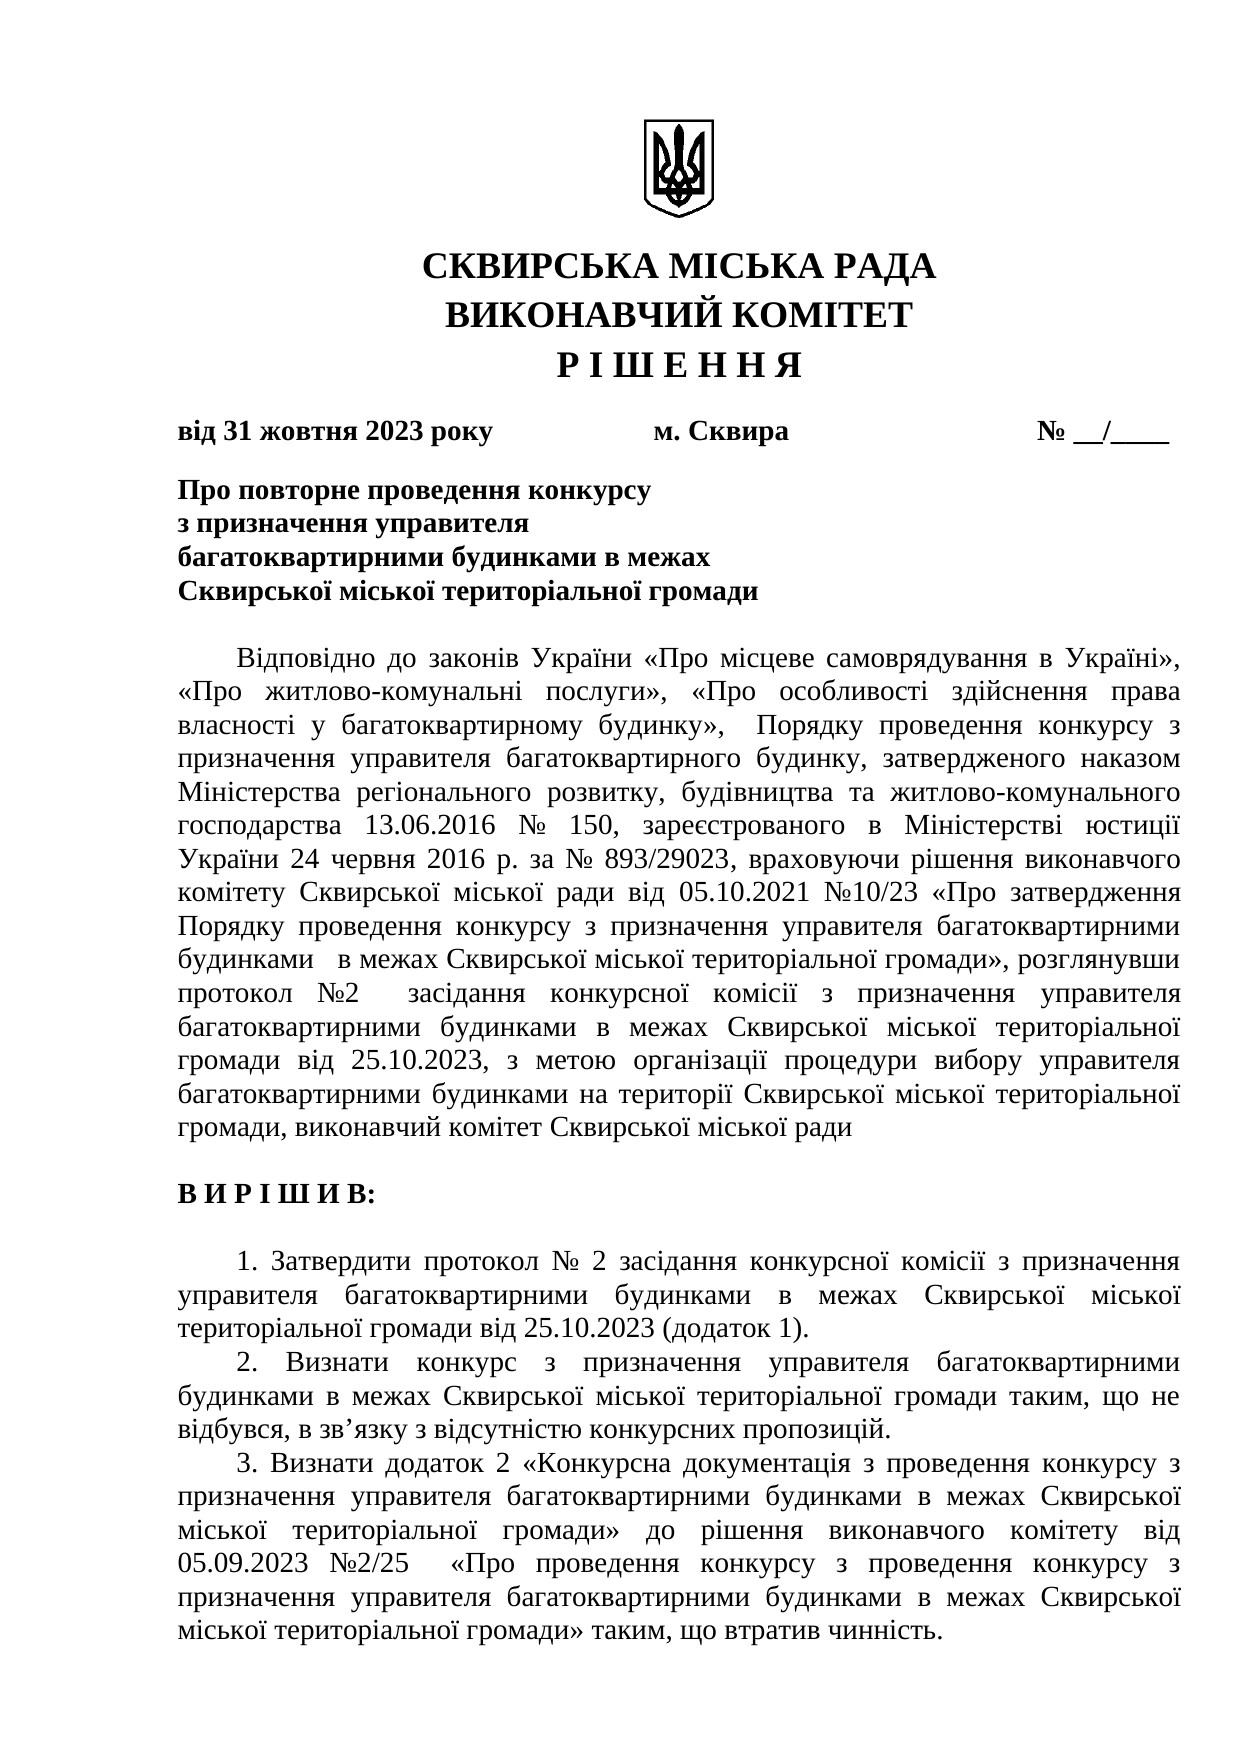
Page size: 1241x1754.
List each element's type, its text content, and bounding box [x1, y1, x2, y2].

picture [642, 118, 716, 219]
text з призначення управителя [177, 506, 1181, 539]
text В И Р І Ш И В: [177, 1176, 1181, 1210]
text 1. Затвердити протокол № 2 засідання конкурсної комісії з призначення управителя багатоквартирними будинками в межах Сквирської міської територіальної громади від 25.10.2023 (додаток 1). [177, 1243, 1181, 1344]
text 2. Визнати конкурс з призначення управителя багатоквартирними будинками в межах Сквирської міської територіальної громади таким, що не відбувся, в зв’язку з відсутністю конкурсних пропозицій. [177, 1344, 1181, 1445]
text ВИКОНАВЧИЙ КОМІТЕТ [177, 293, 1181, 336]
text СКВИРСЬКА МІСЬКА РАДА [177, 243, 1181, 286]
text Про повторне проведення конкурсу [177, 472, 1181, 506]
text від 31 жовтня 2023 року м. Сквира № __/____ [177, 413, 1181, 446]
text багатоквартирними будинками в межах [177, 539, 1181, 573]
text 3. Визнати додаток 2 «Конкурсна документація з проведення конкурсу з призначення управителя багатоквартирними будинками в межах Сквирської міської територіальної громади» до рішення виконавчого комітету від 05.09.2023 №2/25 «Про проведення конкурсу з проведення конкурсу з призначення управителя багатоквартирними будинками в межах Сквирської міської територіальної громади» таким, що втратив чинність. [177, 1445, 1181, 1646]
text Сквирської міської територіальної громади [177, 573, 1181, 606]
text Р І Ш Е Н Н Я [177, 342, 1181, 385]
text Відповідно до законів України «Про місцеве самоврядування в Україні», «Про житлово-комунальні послуги», «Про особливості здійснення права власності у багатоквартирному будинку», Порядку проведення конкурсу з призначення управителя багатоквартирного будинку, затвердженого наказом Міністерства регіонального розвитку, будівництва та житлово-комунального господарства 13.06.2016 № 150, зареєстрованого в Міністерстві юстиції України 24 червня 2016 р. за № 893/29023, враховуючи рішення виконавчого комітету Сквирської міської ради від 05.10.2021 №10/23 «Про затвердження Порядку проведення конкурсу з призначення управителя багатоквартирними будинками в межах Сквирської міської територіальної громади», розглянувши протокол №2 засідання конкурсної комісії з призначення управителя багатоквартирними будинками в межах Сквирської міської територіальної громади від 25.10.2023, з метою організації процедури вибору управителя багатоквартирними будинками на території Сквирської міської територіальної громади, виконавчий комітет Сквирської міської ради [177, 640, 1181, 1143]
